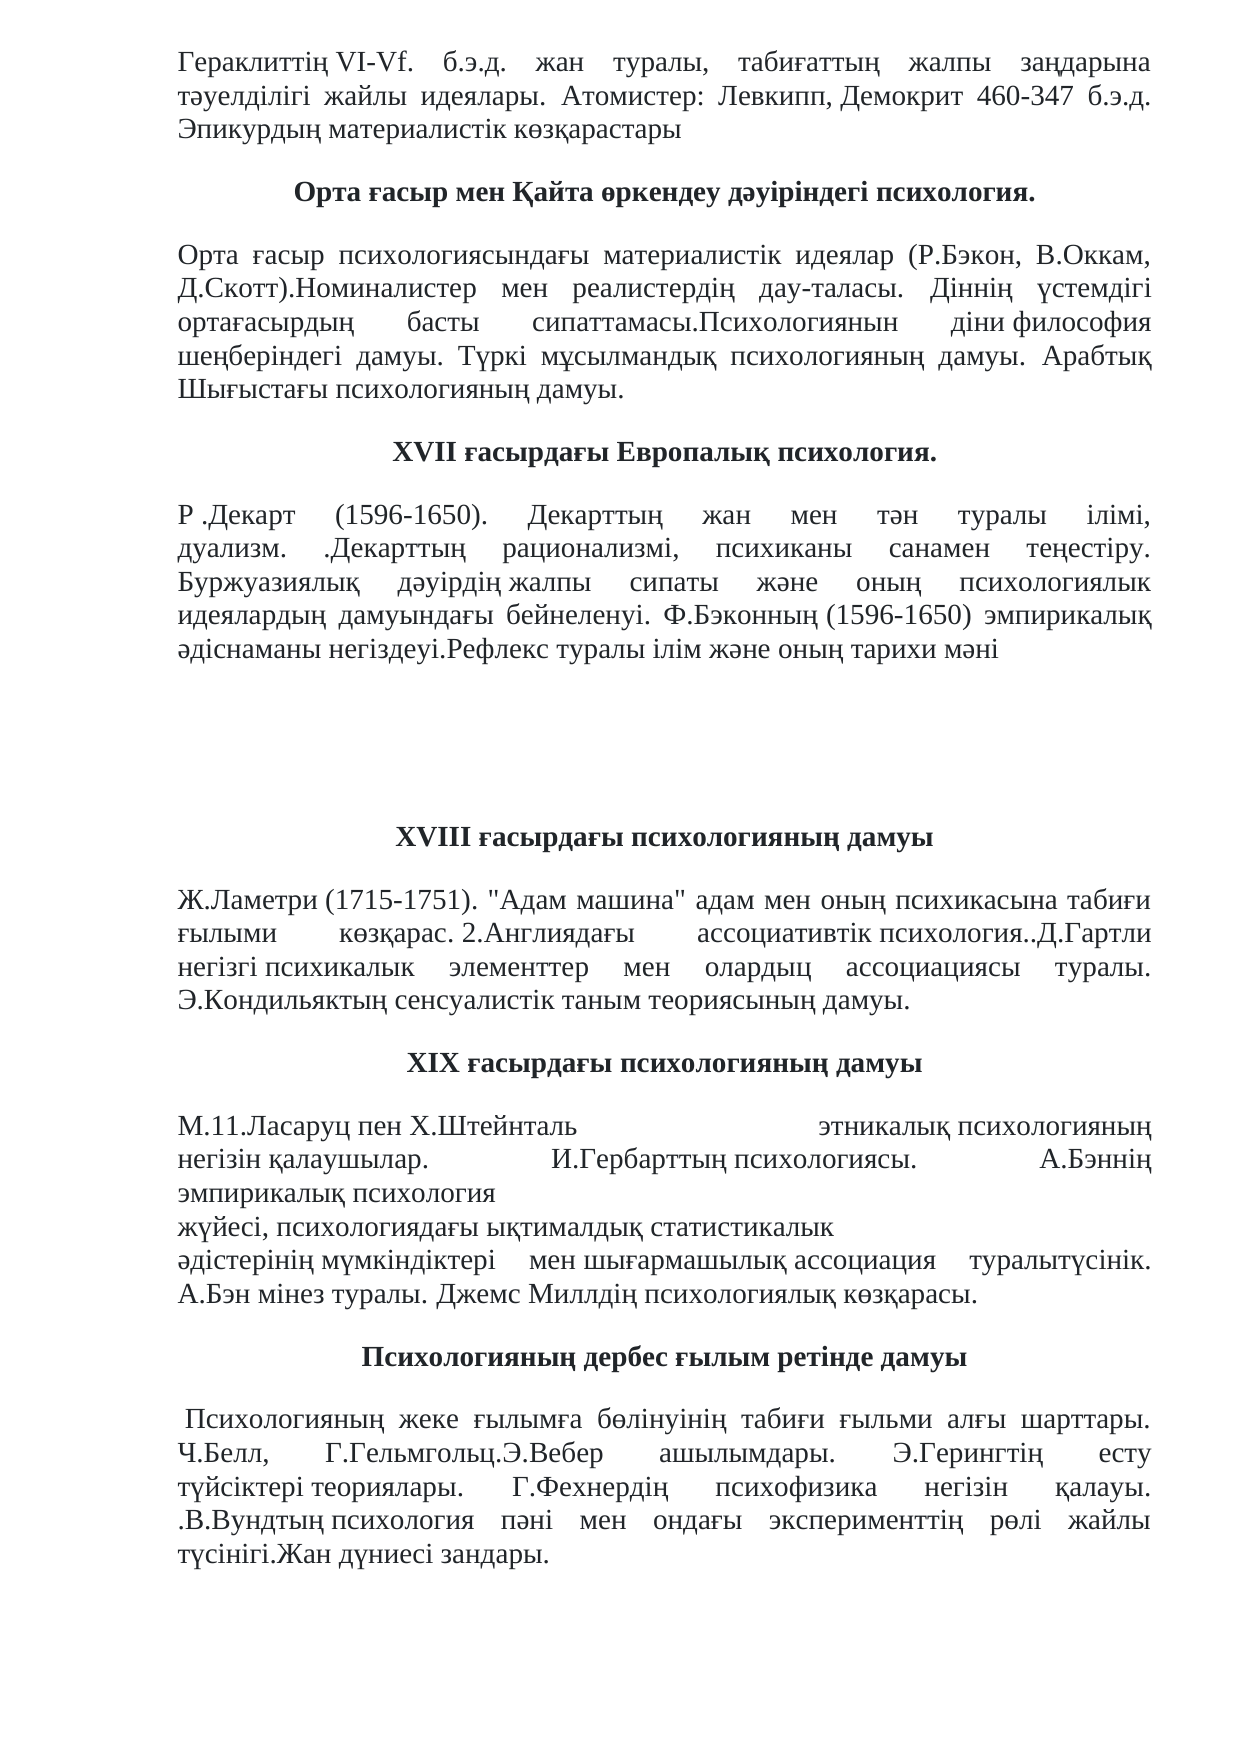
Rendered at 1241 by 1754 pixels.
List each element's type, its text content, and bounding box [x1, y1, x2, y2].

text Ж.Ламетри (1715-1751). "Адам машина" адам мен оның психикасына табиғи ғылыми көзқарас. 2.Англиядағы ассоциативтік психология..Д.Гартли негізгі психикалык элементтер мен олардыц ассоциациясы туралы. Э.Кондильяктың сенсуалистік таным теориясының дамуы. [177, 882, 1152, 1016]
text М.11.Ласаруц пен Х.Штейнталь этникалық психологияның негізін қалаушылар. И.Гербарттың психологиясы. А.Бэннің эмпирикалық психология жүйесі, психологиядағы ықтималдық статистикалык әдістерінің мүмкіндіктері мен шығармашылық ассоциация туралытүсінік. А.Бэн мінез туралы. Джемс Миллдің психологиялық көзқарасы. [177, 1108, 1152, 1309]
text Психологияның жеке ғылымға бөлінуінің табиғи ғыльми алғы шарттары. Ч.Белл, Г.Гельмгольц.Э.Вебер ашылымдары. Э.Герингтің есту түйсіктері теориялары. Г.Фехнердің психофизика негізін қалауы. .В.Вундтың психология пәні мен ондағы эксперименттің рөлі жайлы түсінігі.Жан дүниесі зандары. [177, 1401, 1152, 1569]
text XVII ғасырдағы Европалық психология. [177, 434, 1152, 468]
text Р .Декарт (1596-1650). Декарттың жан мен тән туралы ілімі, дуализм. .Декарттың рационализмі, психиканы санамен теңестіру. Буржуазиялық дәуірдің жалпы сипаты және оның психологиялык идеялардың дамуындағы бейнеленуі. Ф.Бэконның (1596-1650) эмпирикалық әдіснаманы негіздеуі.Рефлекс туралы ілім және оның тарихи мәні [177, 497, 1152, 664]
text Психологияның дербес ғылым ретінде дамуы [177, 1339, 1152, 1372]
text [177, 44, 1152, 145]
text XIX ғасырдағы психологияның дамуы [177, 1045, 1152, 1079]
text Орта ғасыр психологиясындағы материалистік идеялар (Р.Бэкон, В.Оккам, Д.Скотт).Номиналистер мен реалистердің дау-таласы. Діннің үстемдігі ортағасырдың басты сипаттамасы.Психологиянын діни философия шеңберіндегі дамуы. Түркі мұсылмандық психологияның дамуы. Арабтық Шығыстағы психологияның дамуы. [177, 237, 1152, 405]
text XVIII ғасырдағы психологияның дамуы [177, 819, 1152, 853]
text Орта ғасыр мен Қайта өркендеу дәуіріндегі психология. [177, 174, 1152, 208]
